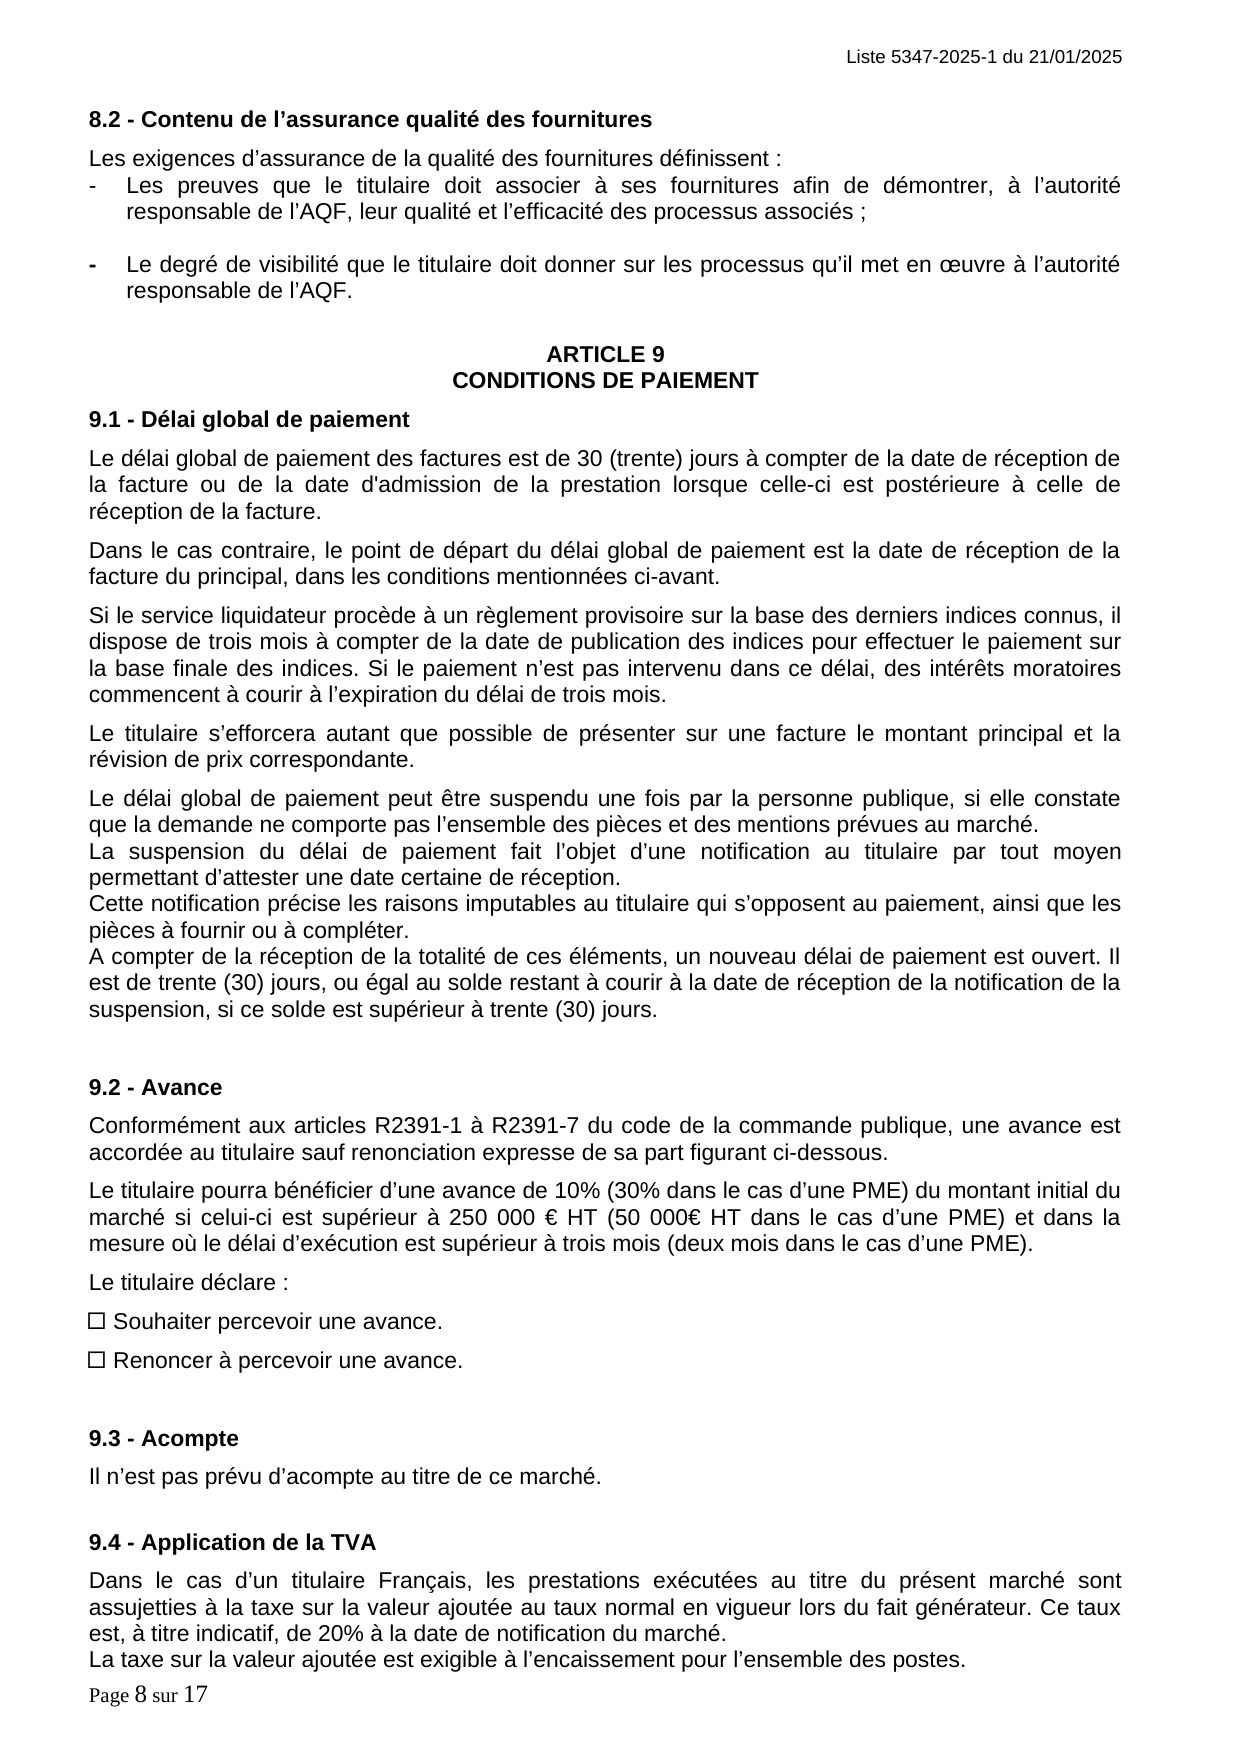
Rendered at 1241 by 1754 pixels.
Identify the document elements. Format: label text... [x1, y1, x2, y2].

text Souhaiter percevoir une avance. [86, 1308, 1122, 1334]
text Il n’est pas prévu d’acompte au titre de ce marché. [89, 1463, 1122, 1490]
list Les preuves que le titulaire doit associer à ses fournitures afin de démontrer, à l’autorité responsable de l’AQF, leur qualité et l’efficacité des processus associés ; [89, 172, 1122, 224]
text Le délai global de paiement peut être suspendu une fois par la personne publique, si elle constate que la demande ne comporte pas l’ensemble des pièces et des mentions prévues au marché. [89, 785, 1122, 838]
text Renoncer à percevoir une avance. [86, 1347, 1122, 1373]
subtitle 9.4 - Application de la TVA [89, 1528, 1122, 1555]
list Le degré de visibilité que le titulaire doit donner sur les processus qu’il met en œuvre à l’autorité responsable de l’AQF. [89, 251, 1122, 303]
text A compter de la réception de la totalité de ces éléments, un nouveau délai de paiement est ouvert. Il est de trente (30) jours, ou égal au solde restant à courir à la date de réception de la notification de la suspension, si ce solde est supérieur à trente (30) jours. [89, 943, 1122, 1022]
text Si le service liquidateur procède à un règlement provisoire sur la base des derniers indices connus, il dispose de trois mois à compter de la date de publication des indices pour effectuer le paiement sur la base finale des indices. Si le paiement n’est pas intervenu dans ce délai, des intérêts moratoires commencent à courir à l’expiration du délai de trois mois. [89, 602, 1122, 707]
subtitle 9.3 - Acompte [89, 1424, 1122, 1451]
list ARTICLE 9 CONDITIONS DE PAIEMENT [89, 341, 1122, 394]
text La suspension du délai de paiement fait l’objet d’une notification au titulaire par tout moyen permettant d’attester une date certaine de réception. [89, 838, 1122, 890]
text Cette notification précise les raisons imputables au titulaire qui s’opposent au paiement, ainsi que les pièces à fournir ou à compléter. [89, 890, 1122, 943]
subtitle 9.2 - Avance [89, 1073, 1122, 1100]
text Le délai global de paiement des factures est de 30 (trente) jours à compter de la date de réception de la facture ou de la date d'admission de la prestation lorsque celle-ci est postérieure à celle de réception de la facture. [89, 445, 1122, 524]
text Le titulaire s’efforcera autant que possible de présenter sur une facture le montant principal et la révision de prix correspondante. [89, 720, 1122, 772]
text Le titulaire pourra bénéficier d’une avance de 10% (30% dans le cas d’une PME) du montant initial du marché si celui-ci est supérieur à 250 000 € HT (50 000€ HT dans le cas d’une PME) et dans la mesure où le délai d’exécution est supérieur à trois mois (deux mois dans le cas d’une PME). [89, 1177, 1122, 1257]
text Les exigences d’assurance de la qualité des fournitures définissent : [89, 145, 1122, 172]
subtitle 9.1 - Délai global de paiement [89, 406, 1122, 432]
text Le titulaire déclare : [89, 1269, 1122, 1295]
text Dans le cas contraire, le point de départ du délai global de paiement est la date de réception de la facture du principal, dans les conditions mentionnées ci-avant. [89, 537, 1122, 589]
subtitle 8.2 - Contenu de l’assurance qualité des fournitures [89, 106, 1122, 133]
text La taxe sur la valeur ajoutée est exigible à l’encaissement pour l’ensemble des postes. [89, 1646, 1122, 1673]
text Conformément aux articles R2391-1 à R2391-7 du code de la commande publique, une avance est accordée au titulaire sauf renonciation expresse de sa part figurant ci-dessous. [89, 1112, 1122, 1165]
text Dans le cas d’un titulaire Français, les prestations exécutées au titre du présent marché sont assujetties à la taxe sur la valeur ajoutée au taux normal en vigueur lors du fait générateur. Ce taux est, à titre indicatif, de 20% à la date de notification du marché. [89, 1567, 1122, 1646]
